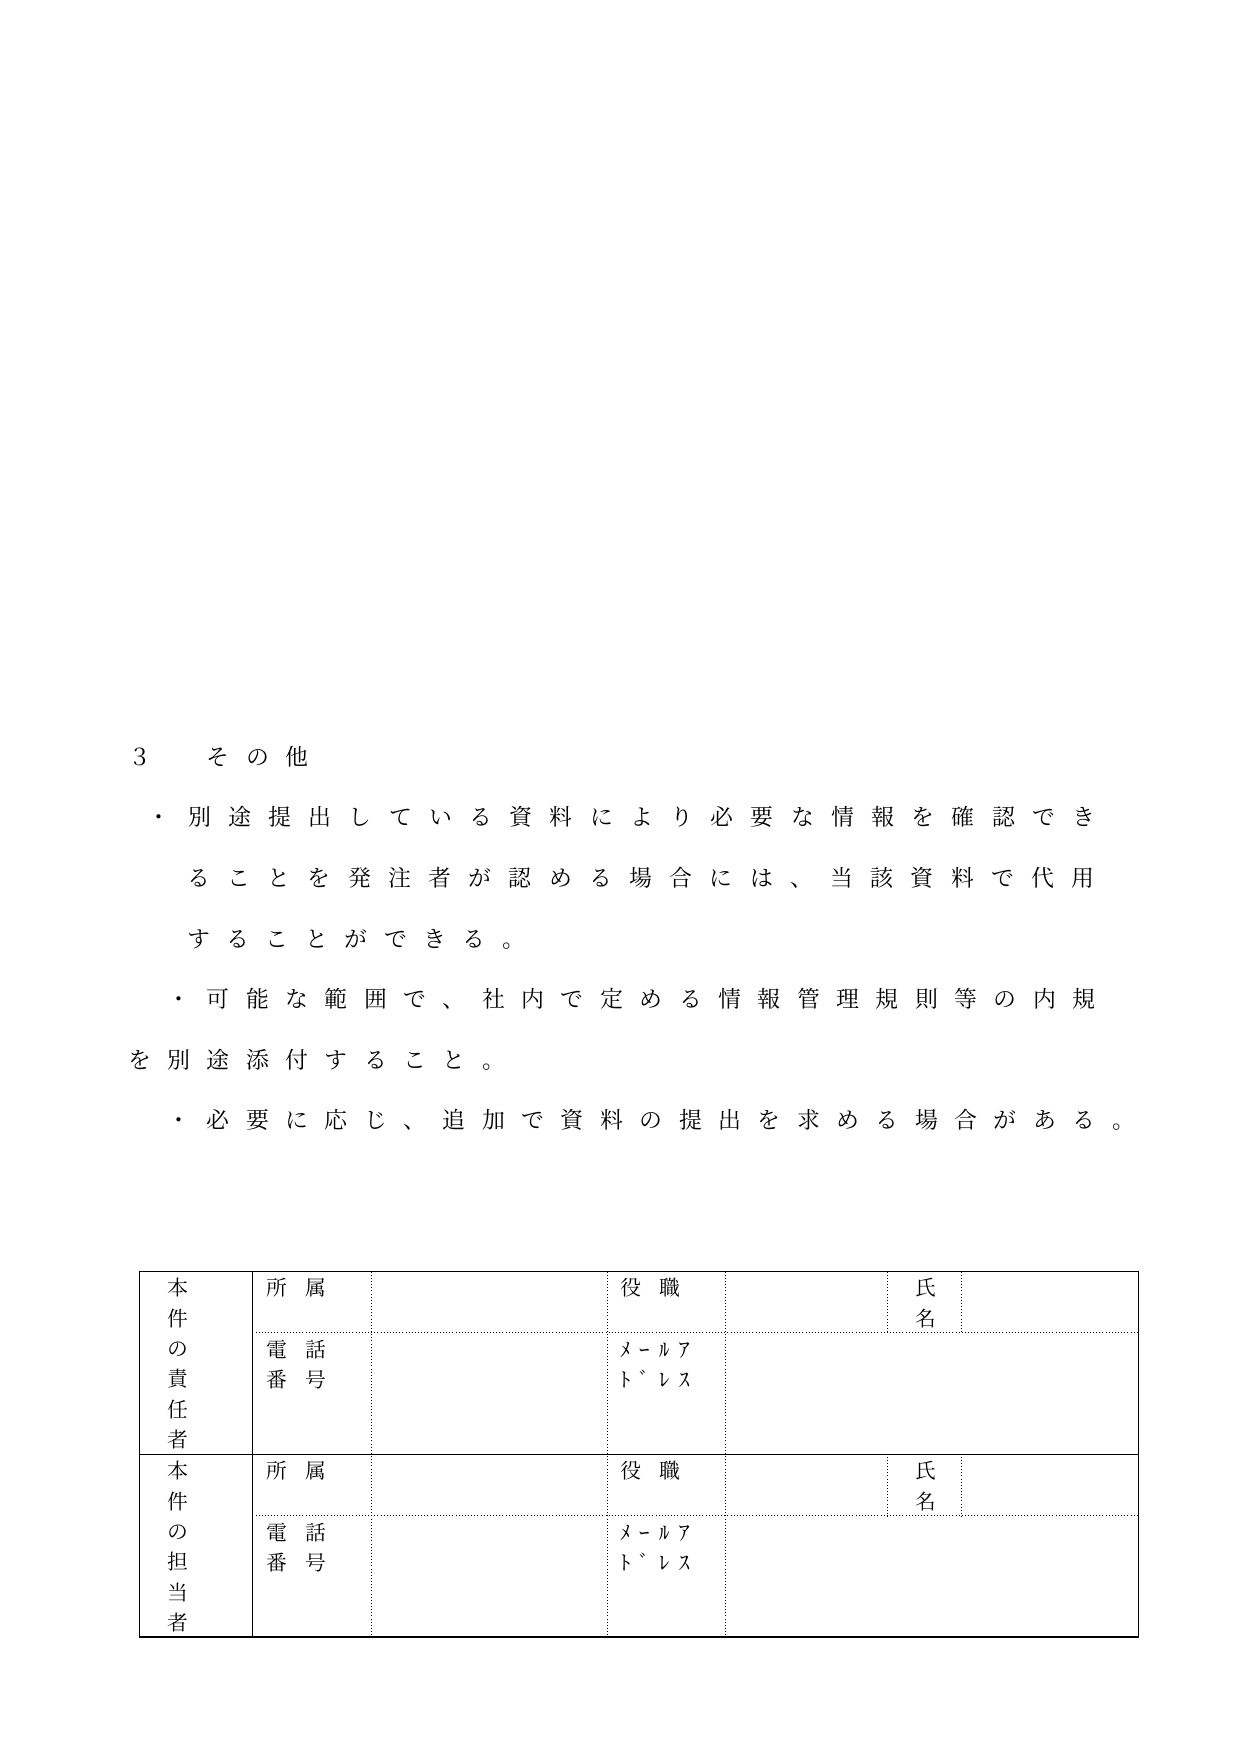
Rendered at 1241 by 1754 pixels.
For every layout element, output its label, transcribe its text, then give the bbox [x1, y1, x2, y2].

table_cell [725, 1515, 1138, 1636]
table_cell 電話番号 [253, 1332, 371, 1453]
text ・必要に応じ、追加で資料の提出を求める場合がある。 [128, 1089, 1112, 1149]
table_header 本件の 責任者 [140, 1272, 252, 1453]
table_header 役職 [607, 1272, 725, 1332]
table_cell 電話番号 [253, 1515, 371, 1636]
table_cell [371, 1332, 607, 1453]
table_cell 氏名 [888, 1455, 962, 1515]
table_cell [962, 1455, 1138, 1515]
table_cell ﾒｰﾙｱﾄﾞﾚｽ [607, 1515, 725, 1636]
table_cell [725, 1455, 888, 1515]
table_cell [371, 1515, 607, 1636]
text ３ その他 [128, 725, 1112, 786]
table_cell 所属 [253, 1455, 371, 1515]
table_cell 本件の 担当者 [140, 1455, 252, 1636]
table_header [371, 1272, 607, 1332]
text ・別途提出している資料により必要な情報を確認できることを発注者が認める場合には、当該資料で代用することができる。 [148, 786, 1112, 967]
table_header [962, 1272, 1138, 1332]
table_header 所属 [253, 1272, 371, 1332]
table_header [725, 1272, 888, 1332]
table_cell [725, 1332, 1138, 1453]
table_header 氏名 [888, 1272, 962, 1332]
table_cell [371, 1455, 607, 1515]
text ・可能な範囲で、社内で定める情報管理規則等の内規を別途添付すること。 [128, 967, 1112, 1089]
table_cell ﾒｰﾙｱﾄﾞﾚｽ [607, 1332, 725, 1453]
table_cell 役職 [607, 1455, 725, 1515]
